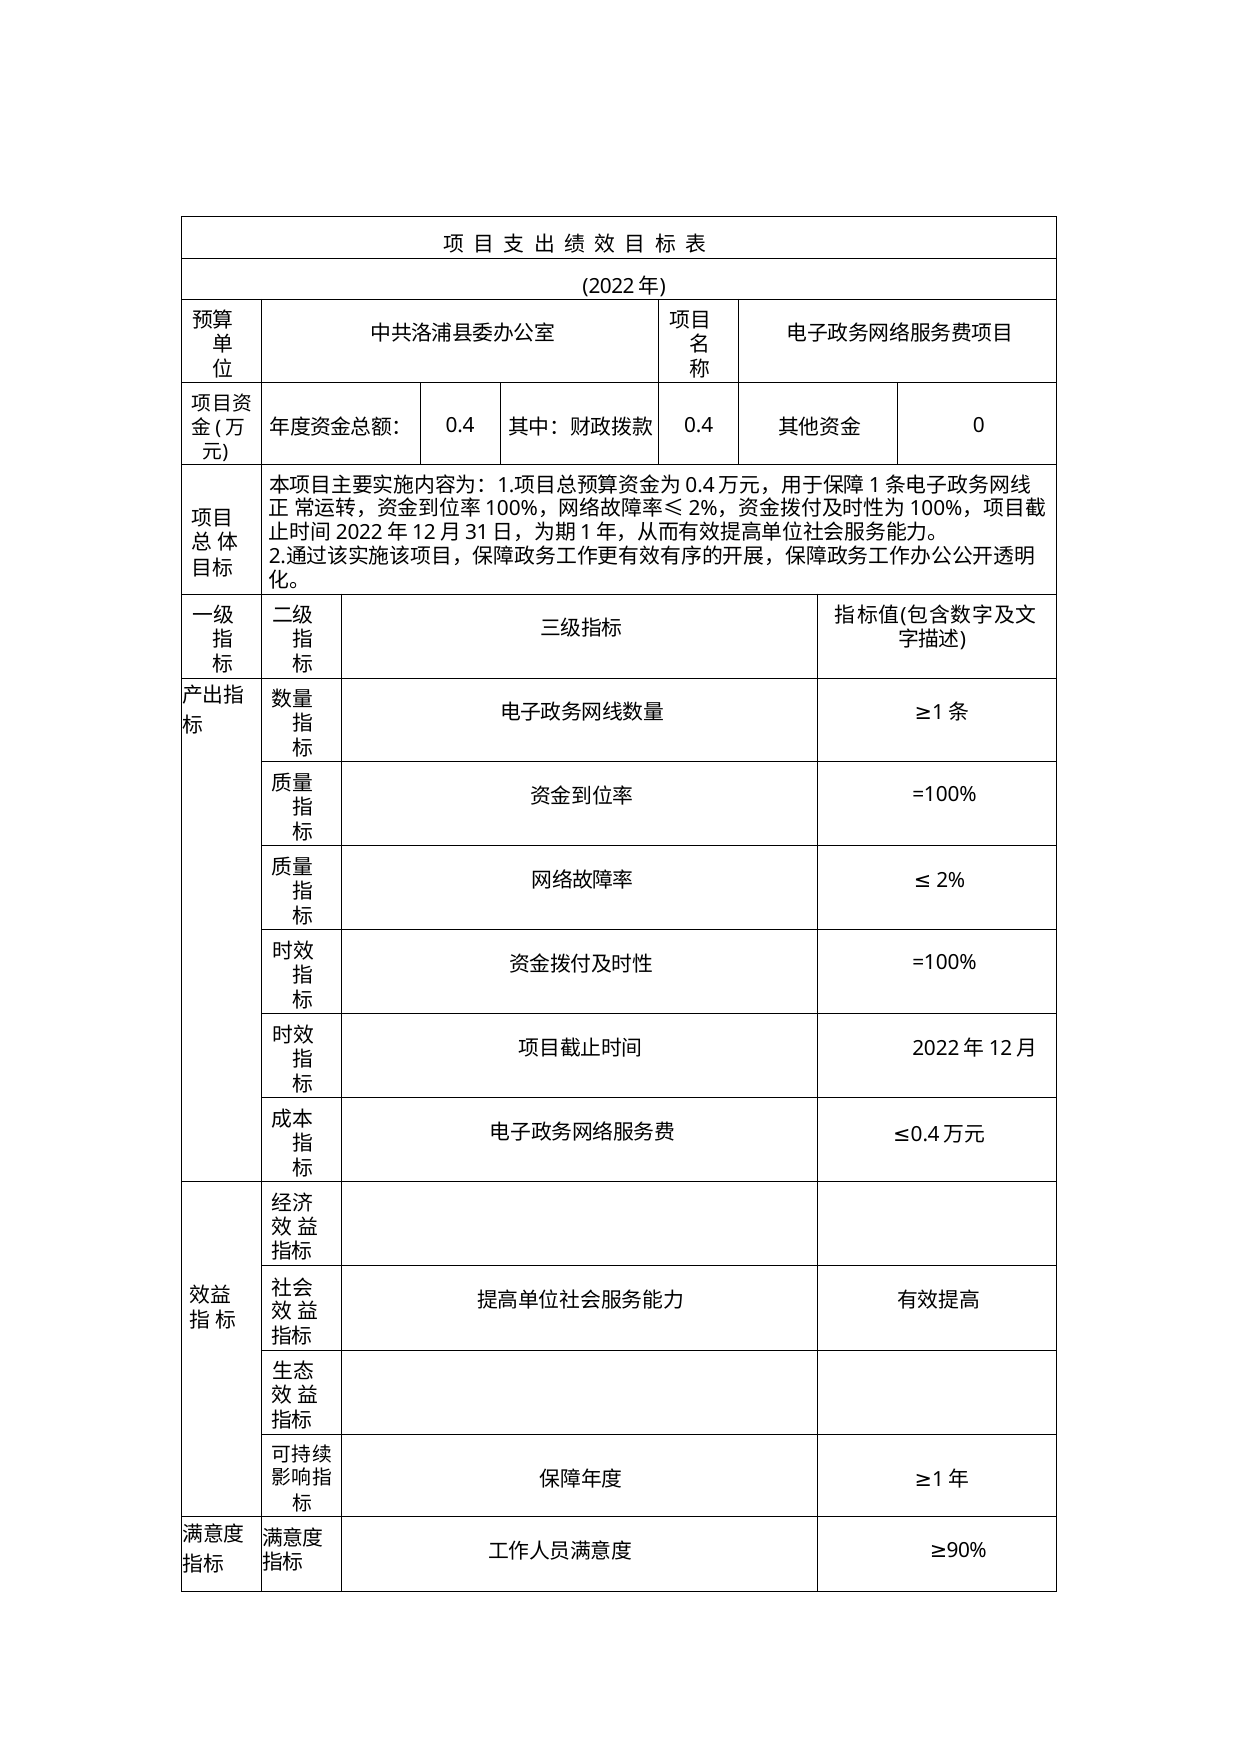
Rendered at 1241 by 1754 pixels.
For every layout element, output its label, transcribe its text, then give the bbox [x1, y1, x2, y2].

table_cell 工作人员满意度 [342, 1517, 817, 1591]
table_cell 成本指 标 [262, 1098, 341, 1181]
table_cell 效益指 标 [182, 1182, 261, 1516]
table_cell ≤0.4万元 [818, 1098, 1056, 1181]
table_cell 数量指 标 [262, 679, 341, 761]
table_cell 指标值(包含数字及文 字描述) [818, 595, 1056, 677]
table_cell 0.4 [659, 383, 738, 464]
table_cell 资金拨付及时性 [342, 930, 817, 1013]
table_cell =100% [818, 762, 1056, 845]
table_cell 项目名 称 [659, 300, 738, 382]
table_cell 电子政务网络服务费 [342, 1098, 817, 1181]
table_cell 时效指 标 [262, 1014, 341, 1097]
table_cell 经济效 益指标 [262, 1182, 341, 1265]
table_cell 三级指标 [342, 595, 817, 677]
table_cell 0.4 [421, 383, 500, 464]
table_cell 2022年12月 [818, 1014, 1056, 1097]
table_cell 提高单位社会服务能力 [342, 1266, 817, 1349]
table_cell ≥1条 [818, 679, 1056, 761]
table_cell [342, 1351, 817, 1433]
table_header 项 目 支 出 绩 效 目 标 表 [182, 217, 1056, 258]
table_cell 电子政务网络服务费项目 [739, 300, 1056, 382]
table_cell 质量指 标 [262, 846, 341, 929]
table_cell (2022年) [182, 259, 1056, 299]
table_cell ≥1年 [818, 1435, 1056, 1516]
table_cell 中共洛浦县委办公室 [262, 300, 658, 382]
table_cell 本项目主要实施内容为：1.项目总预算资金为0.4万元，用于保障1条电子政务网线正 常运转，资金到位率100%，网络故障率≤ 2%，资金拨付及时性为100%，项目截止时间 2022年12月31日，为期1年，从而有效提高单位社会服务能力。 2.通过该实施该项目，保障政务工作更有效有序的开展，保障政务工作办公公开透明 化。 [262, 465, 1056, 593]
table_cell 可持续 影响指 标 [262, 1435, 341, 1516]
table_cell 生态效 益指标 [262, 1351, 341, 1433]
table_cell [342, 1182, 817, 1265]
table_cell 社会效 益指标 [262, 1266, 341, 1349]
table_cell 年度资金总额： [262, 383, 420, 464]
table_cell 项目总 体目标 [182, 465, 261, 593]
table_cell 0 [898, 383, 1056, 464]
table_cell =100% [818, 930, 1056, 1013]
table_cell 满意度指标 [182, 1517, 261, 1591]
table_cell ≥90% [818, 1517, 1056, 1591]
table_cell 时效指 标 [262, 930, 341, 1013]
table_cell 网络故障率 [342, 846, 817, 929]
table_cell 项目截止时间 [342, 1014, 817, 1097]
table_cell 有效提高 [818, 1266, 1056, 1349]
table_cell [818, 1351, 1056, 1433]
table_cell 资金到位率 [342, 762, 817, 845]
table_cell ≤ 2% [818, 846, 1056, 929]
table_cell 其中：财政拨款 [501, 383, 658, 464]
table_cell 产出指 标 [182, 679, 261, 1181]
table_cell 质量指 标 [262, 762, 341, 845]
table_cell 二级指 标 [262, 595, 341, 677]
table_cell 保障年度 [342, 1435, 817, 1516]
table_cell 满意度指标 [262, 1517, 341, 1591]
table_cell 其他资金 [739, 383, 897, 464]
table_cell [818, 1182, 1056, 1265]
table_cell 一级指 标 [182, 595, 261, 677]
table_cell 项目资 金(万 元) [182, 383, 261, 464]
table_cell 预算单 位 [182, 300, 261, 382]
table_cell 电子政务网线数量 [342, 679, 817, 761]
